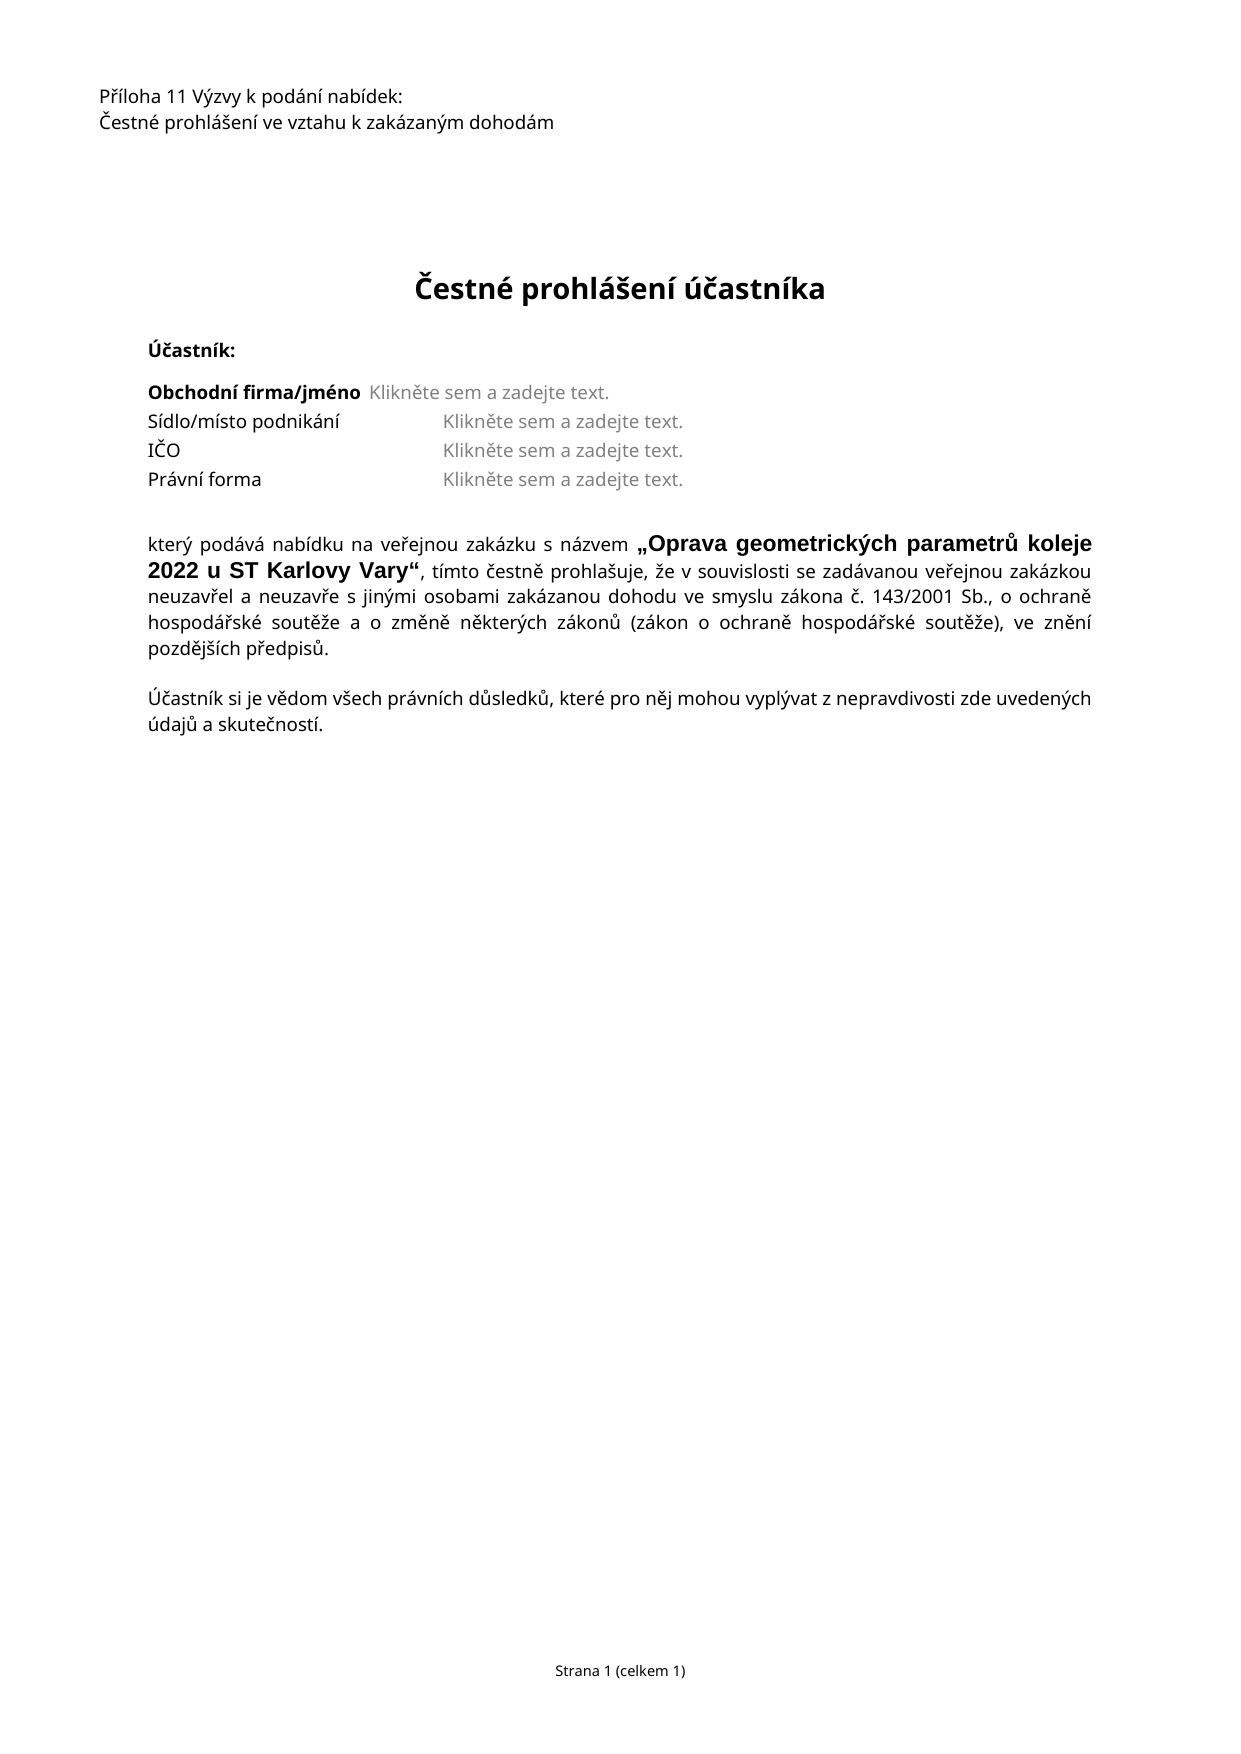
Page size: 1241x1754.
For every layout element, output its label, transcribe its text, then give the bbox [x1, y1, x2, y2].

text Účastník: [148, 333, 1093, 364]
text Právní forma [148, 463, 1093, 492]
text Sídlo/místo podnikání [148, 405, 1093, 434]
text který podává nabídku na veřejnou zakázku s názvem „Oprava geometrických parametrů koleje 2022 u ST Karlovy Vary“, tímto čestně prohlašuje, že v souvislosti se zadávanou veřejnou zakázkou neuzavřel a neuzavře s jinými osobami zakázanou dohodu ve smyslu zákona č. 143/2001 Sb., o ochraně hospodářské soutěže a o změně některých zákonů (zákon o ochraně hospodářské soutěže), ve znění pozdějších předpisů. [148, 530, 1093, 660]
text IČO [148, 434, 1093, 463]
text Obchodní firma/jméno [148, 376, 1093, 405]
text Účastník si je vědom všech právních důsledků, které pro něj mohou vyplývat z nepravdivosti zde uvedených údajů a skutečností. [148, 685, 1093, 736]
title Čestné prohlášení účastníka [148, 268, 1093, 308]
